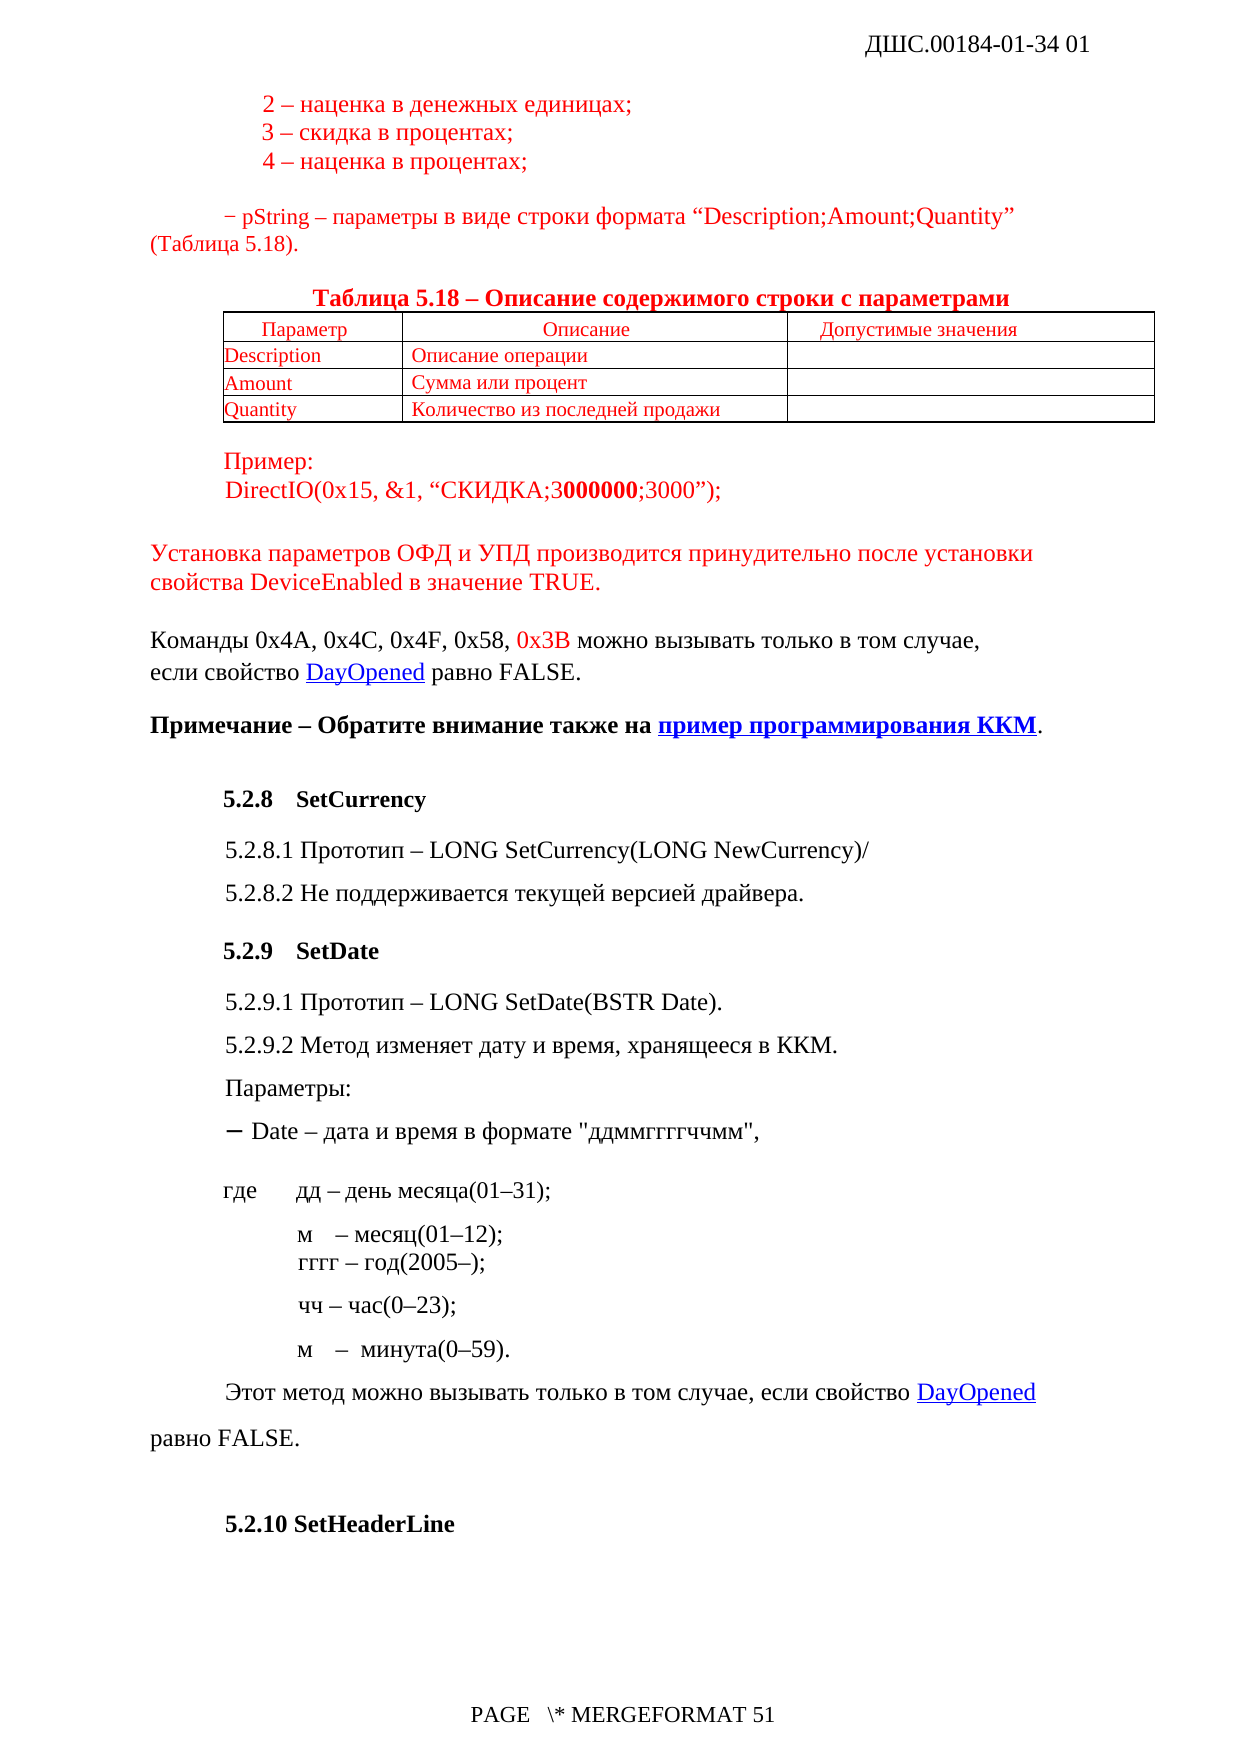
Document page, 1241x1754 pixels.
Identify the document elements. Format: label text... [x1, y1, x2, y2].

text 5.2.10 SetHeaderLine [150, 1509, 1090, 1538]
text Примечание – Обратите внимание также на пример программирования ККМ. [150, 710, 1090, 739]
text 5.2.9 SetDate [223, 936, 1090, 964]
text 5.2.9.1 Прототип – LONG SetDate(BSTR Date). [225, 987, 1090, 1016]
list 3 – скидка в процентах; [150, 117, 1090, 146]
text Таблица 5.18 – Описание содержимого строки с параметрами [312, 283, 1090, 311]
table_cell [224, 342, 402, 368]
list – месяц(01–12); [297, 1219, 1090, 1247]
text 4 – наценка в процентах; [262, 146, 1090, 175]
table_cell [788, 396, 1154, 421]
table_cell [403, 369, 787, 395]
text гггг – год(2005–); [298, 1247, 520, 1276]
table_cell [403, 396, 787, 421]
text где дд – день месяца(01–31); [223, 1176, 1090, 1204]
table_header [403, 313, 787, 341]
text − Date – дата и время в формате "ддммггггччмм", [224, 1102, 1081, 1148]
text 5.2.8.1 Прототип – LONG SetCurrency(LONG NewCurrency)/ [225, 835, 1090, 864]
text Параметры: [225, 1073, 1090, 1102]
text Пример: [150, 446, 1090, 475]
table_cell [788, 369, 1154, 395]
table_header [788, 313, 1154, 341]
text Команды 0x4A, 0x4С, 0x4F, 0x58, 0x3B можно вызывать только в том случае, если свойство DayOpened равно FALSE. [150, 625, 1017, 686]
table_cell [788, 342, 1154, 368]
text 5.2.8 SetCurrency [223, 784, 1090, 812]
text 5.2.9.2 Метод изменяет дату и время, хранящееся в ККМ. [225, 1030, 1090, 1059]
text 5.2.8.2 Не поддерживается текущей версией драйвера. [225, 878, 1090, 907]
text 2 – наценка в денежных единицах; [262, 89, 1090, 117]
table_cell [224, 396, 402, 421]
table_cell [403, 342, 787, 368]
text чч – час(0–23); [298, 1291, 594, 1319]
text Этот метод можно вызывать только в том случае, если свойство DayOpened равно FALSE. [150, 1377, 1090, 1452]
text DirectIO(0x15, &1, “СКИДКА;3000000;3000”); [150, 475, 1090, 504]
text − pString – параметры в виде строки формата “Description;Amount;Quantity” (Таблица 5.18). [150, 201, 1090, 256]
list – минута(0–59). [297, 1334, 1090, 1362]
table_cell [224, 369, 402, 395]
text Установка параметров ОФД и УПД производится принудительно после установки свойства DeviceEnabled в значение TRUE. [150, 538, 1090, 596]
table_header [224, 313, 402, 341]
